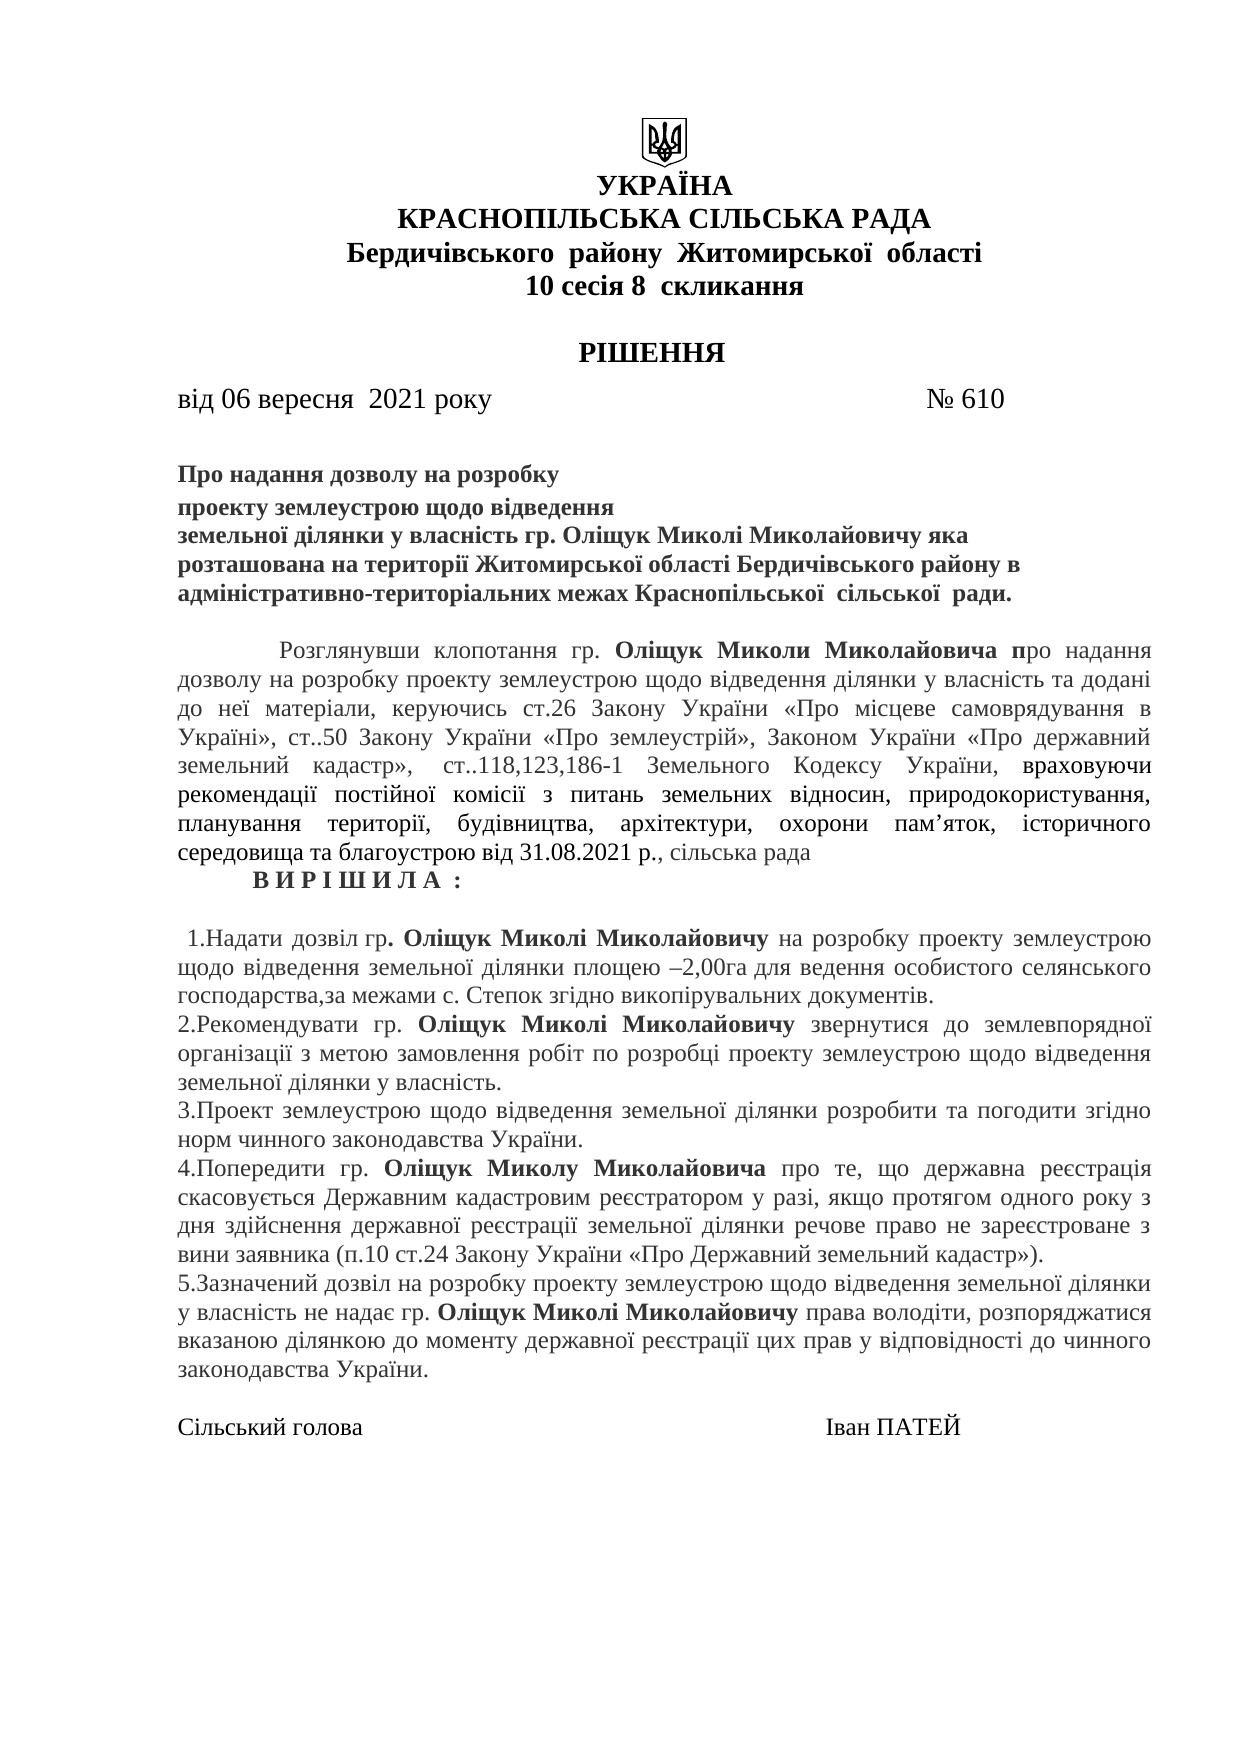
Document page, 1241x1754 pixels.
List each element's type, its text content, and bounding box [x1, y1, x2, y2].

text Сільський голова Іван ПАТЕЙ [177, 1412, 1152, 1440]
text від 06 вересня 2021 року № 610 [177, 382, 1152, 415]
text В И Р І Ш И Л А : [177, 865, 1152, 894]
text 2.Рекомендувати гр. Оліщук Миколі Миколайовичу звернутися до землевпорядної організації з метою замовлення робіт по розробці проекту землеустрою щодо відведення земельної ділянки у власність. [177, 1009, 1152, 1095]
text РІШЕННЯ [177, 336, 1152, 369]
text Про надання дозволу на розробку [177, 459, 1152, 487]
text 10 сесія 8 скликання [177, 268, 1152, 302]
text земельної ділянки у власність гр. Оліщук Миколі Миколайовичу яка розташована на території Житомирської області Бердичівського району в адміністративно-територіальних межах Краснопільської сільської ради. [177, 520, 1040, 607]
text 3.Проект землеустрою щодо відведення земельної ділянки розробити та погодити згідно норм чинного законодавства України. [177, 1095, 1152, 1153]
text КРАСНОПІЛЬСЬКА СІЛЬСЬКА РАДА [177, 201, 1152, 235]
text 1.Надати дозвіл гр. Оліщук Миколі Миколайовичу на розробку проекту землеустрою щодо відведення земельної ділянки площею –2,00га для ведення особистого селянського господарства,за межами с. Степок згідно викопірувальних документів. [177, 923, 1152, 1009]
text проекту землеустрою щодо відведення [177, 492, 1040, 520]
text Бердичівського району Житомирської області [177, 235, 1152, 268]
text 5.Зазначений дозвіл на розробку проекту землеустрою щодо відведення земельної ділянки у власність не надає гр. Оліщук Миколі Миколайовичу права володіти, розпоряджатися вказаною ділянкою до моменту державної реєстрації цих прав у відповідності до чинного законодавства України. [177, 1268, 1152, 1383]
text 4.Попередити гр. Оліщук Миколу Миколайовича про те, що державна реєстрація скасовується Державним кадастровим реєстратором у разі, якщо протягом одного року з дня здійснення державної реєстрації земельної ділянки речове право не зареєстроване з вини заявника (п.10 ст.24 Закону України «Про Державний земельний кадастр»). [177, 1153, 1152, 1268]
text УКРАЇНА [177, 168, 1152, 201]
text Розглянувши клопотання гр. Оліщук Миколи Миколайовича про надання дозволу на розробку проекту землеустрою щодо відведення ділянки у власність та додані до неї матеріали, керуючись ст.26 Закону України «Про місцеве самоврядування в Україні», ст..50 Закону України «Про землеустрій», Законом України «Про державний земельний кадастр», ст..118,123,186-1 Земельного Кодексу України, враховуючи рекомендації постійної комісії з питань земельних відносин, природокористування, планування території, будівництва, архітектури, охорони пам’яток, історичного середовища та благоустрою від 31.08.2021 р., сільська рада [177, 635, 1152, 865]
